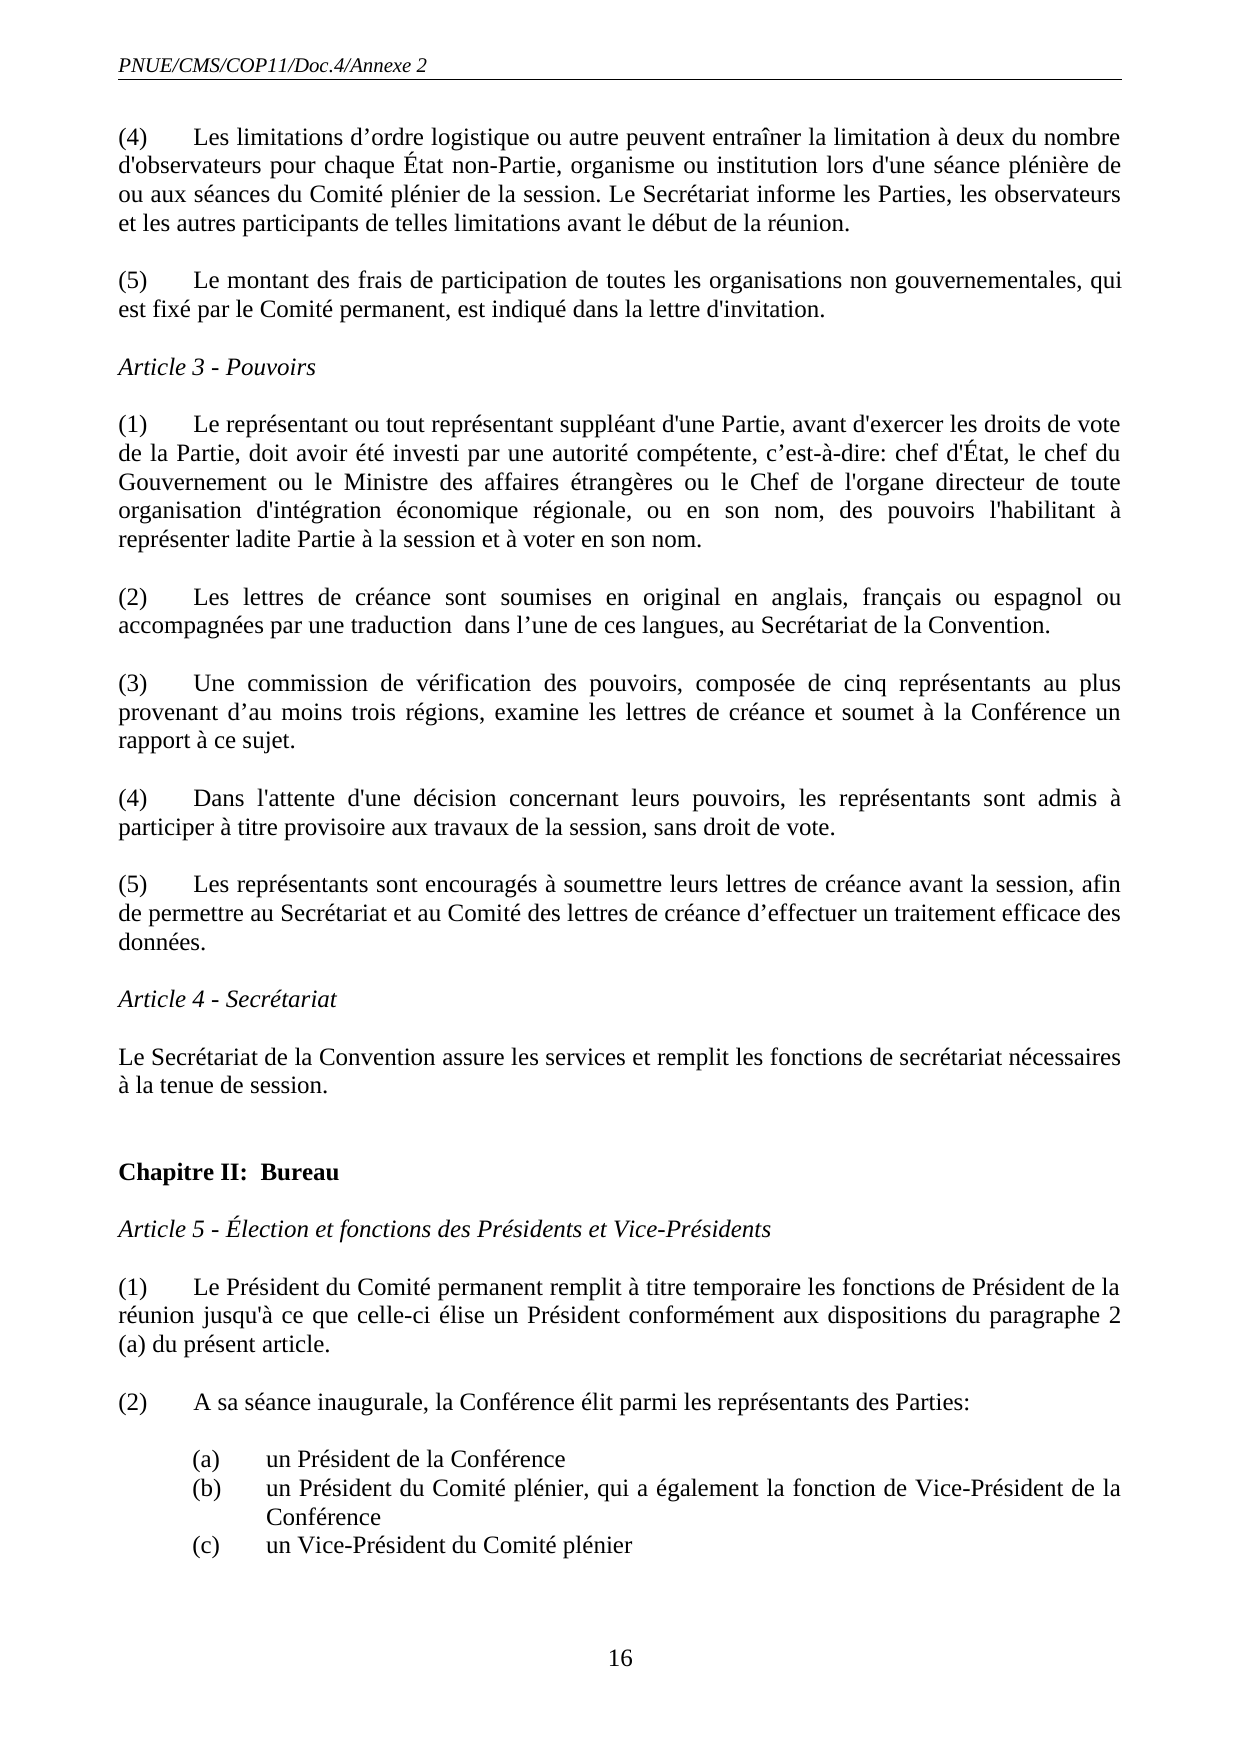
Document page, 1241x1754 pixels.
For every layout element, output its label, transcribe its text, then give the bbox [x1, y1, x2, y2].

list Le montant des frais de participation de toutes les organisations non gouvernementales, qui est fixé par le Comité permanent, est indiqué dans la lettre d'invitation. [118, 266, 1122, 323]
list Le Président du Comité permanent remplit à titre temporaire les fonctions de Président de la réunion jusqu'à ce que celle-ci élise un Président conformément aux dispositions du paragraphe 2 (a) du présent article. [118, 1272, 1122, 1358]
text Le Secrétariat de la Convention assure les services et remplit les fonctions de secrétariat nécessaires à la tenue de session. [118, 1042, 1122, 1099]
list Les limitations d’ordre logistique ou autre peuvent entraîner la limitation à deux du nombre d'observateurs pour chaque État non-Partie, organisme ou institution lors d'une séance plénière de ou aux séances du Comité plénier de la session. Le Secrétariat informe les Parties, les observateurs et les autres participants de telles limitations avant le début de la réunion. [118, 122, 1122, 237]
text Article 4 - Secrétariat [118, 984, 1122, 1013]
list Les lettres de créance sont soumises en original en anglais, français ou espagnol ou accompagnées par une traduction dans l’une de ces langues, au Secrétariat de la Convention. [118, 582, 1122, 639]
text Article 5 - Élection et fonctions des Présidents et Vice-Présidents [118, 1214, 1122, 1243]
text (c) un Vice-Président du Comité plénier [192, 1531, 1122, 1559]
text (a) un Président de la Conférence [192, 1444, 1122, 1473]
list Dans l'attente d'une décision concernant leurs pouvoirs, les représentants sont admis à participer à titre provisoire aux travaux de la session, sans droit de vote. [118, 783, 1122, 841]
list A sa séance inaugurale, la Conférence élit parmi les représentants des Parties: [118, 1387, 1122, 1416]
list Le représentant ou tout représentant suppléant d'une Partie, avant d'exercer les droits de vote de la Partie, doit avoir été investi par une autorité compétente, c’est-à-dire: chef d'État, le chef du Gouvernement ou le Ministre des affaires étrangères ou le Chef de l'organe directeur de toute organisation d'intégration économique régionale, ou en son nom, des pouvoirs l'habilitant à représenter ladite Partie à la session et à voter en son nom. [118, 409, 1122, 553]
text Chapitre II: Bureau [118, 1157, 1122, 1186]
list Une commission de vérification des pouvoirs, composée de cinq représentants au plus provenant d’au moins trois régions, examine les lettres de créance et soumet à la Conférence un rapport à ce sujet. [118, 668, 1122, 754]
text (b) un Président du Comité plénier, qui a également la fonction de Vice-Président de la Conférence [192, 1473, 1122, 1531]
list Les représentants sont encouragés à soumettre leurs lettres de créance avant la session, afin de permettre au Secrétariat et au Comité des lettres de créance d’effectuer un traitement efficace des données. [118, 869, 1122, 956]
text Article 3 - Pouvoirs [118, 352, 1122, 381]
